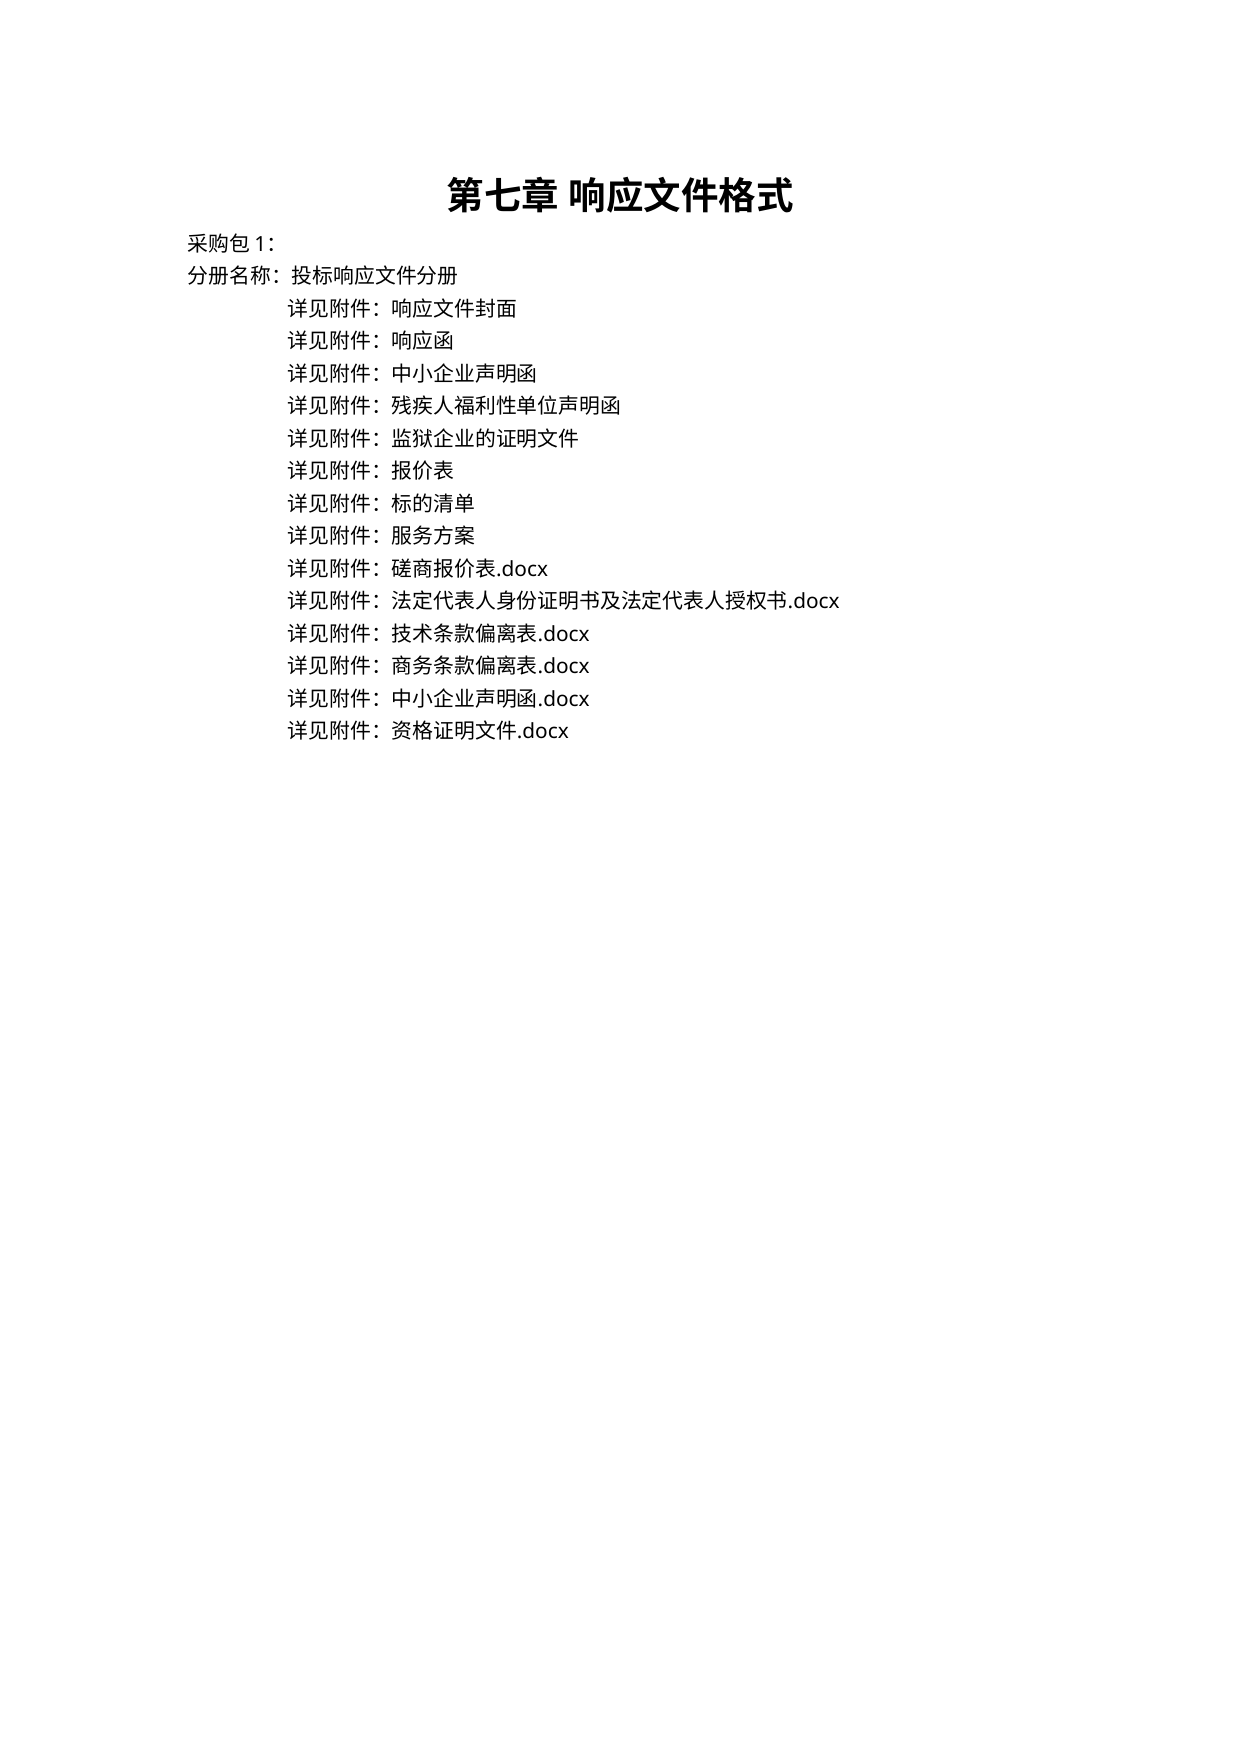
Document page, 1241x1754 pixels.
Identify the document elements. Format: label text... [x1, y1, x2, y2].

text 详见附件：技术条款偏离表.docx [187, 617, 1053, 649]
text 采购包1： [187, 227, 1053, 259]
text 详见附件：响应函 [187, 324, 1053, 357]
text 详见附件：法定代表人身份证明书及法定代表人授权书.docx [187, 584, 1053, 617]
text 第七章 响应文件格式 [187, 162, 1053, 227]
text 详见附件：标的清单 [187, 487, 1053, 519]
text 详见附件：商务条款偏离表.docx [187, 649, 1053, 682]
text 详见附件：报价表 [187, 454, 1053, 487]
text 详见附件：资格证明文件.docx [187, 714, 1053, 747]
text 详见附件：磋商报价表.docx [187, 552, 1053, 584]
text 详见附件：服务方案 [187, 519, 1053, 552]
text 详见附件：中小企业声明函 [187, 357, 1053, 389]
text 详见附件：响应文件封面 [187, 292, 1053, 324]
text 详见附件：监狱企业的证明文件 [187, 422, 1053, 454]
text 详见附件：残疾人福利性单位声明函 [187, 389, 1053, 422]
text 详见附件：中小企业声明函.docx [187, 682, 1053, 714]
text 分册名称：投标响应文件分册 [187, 259, 1053, 292]
